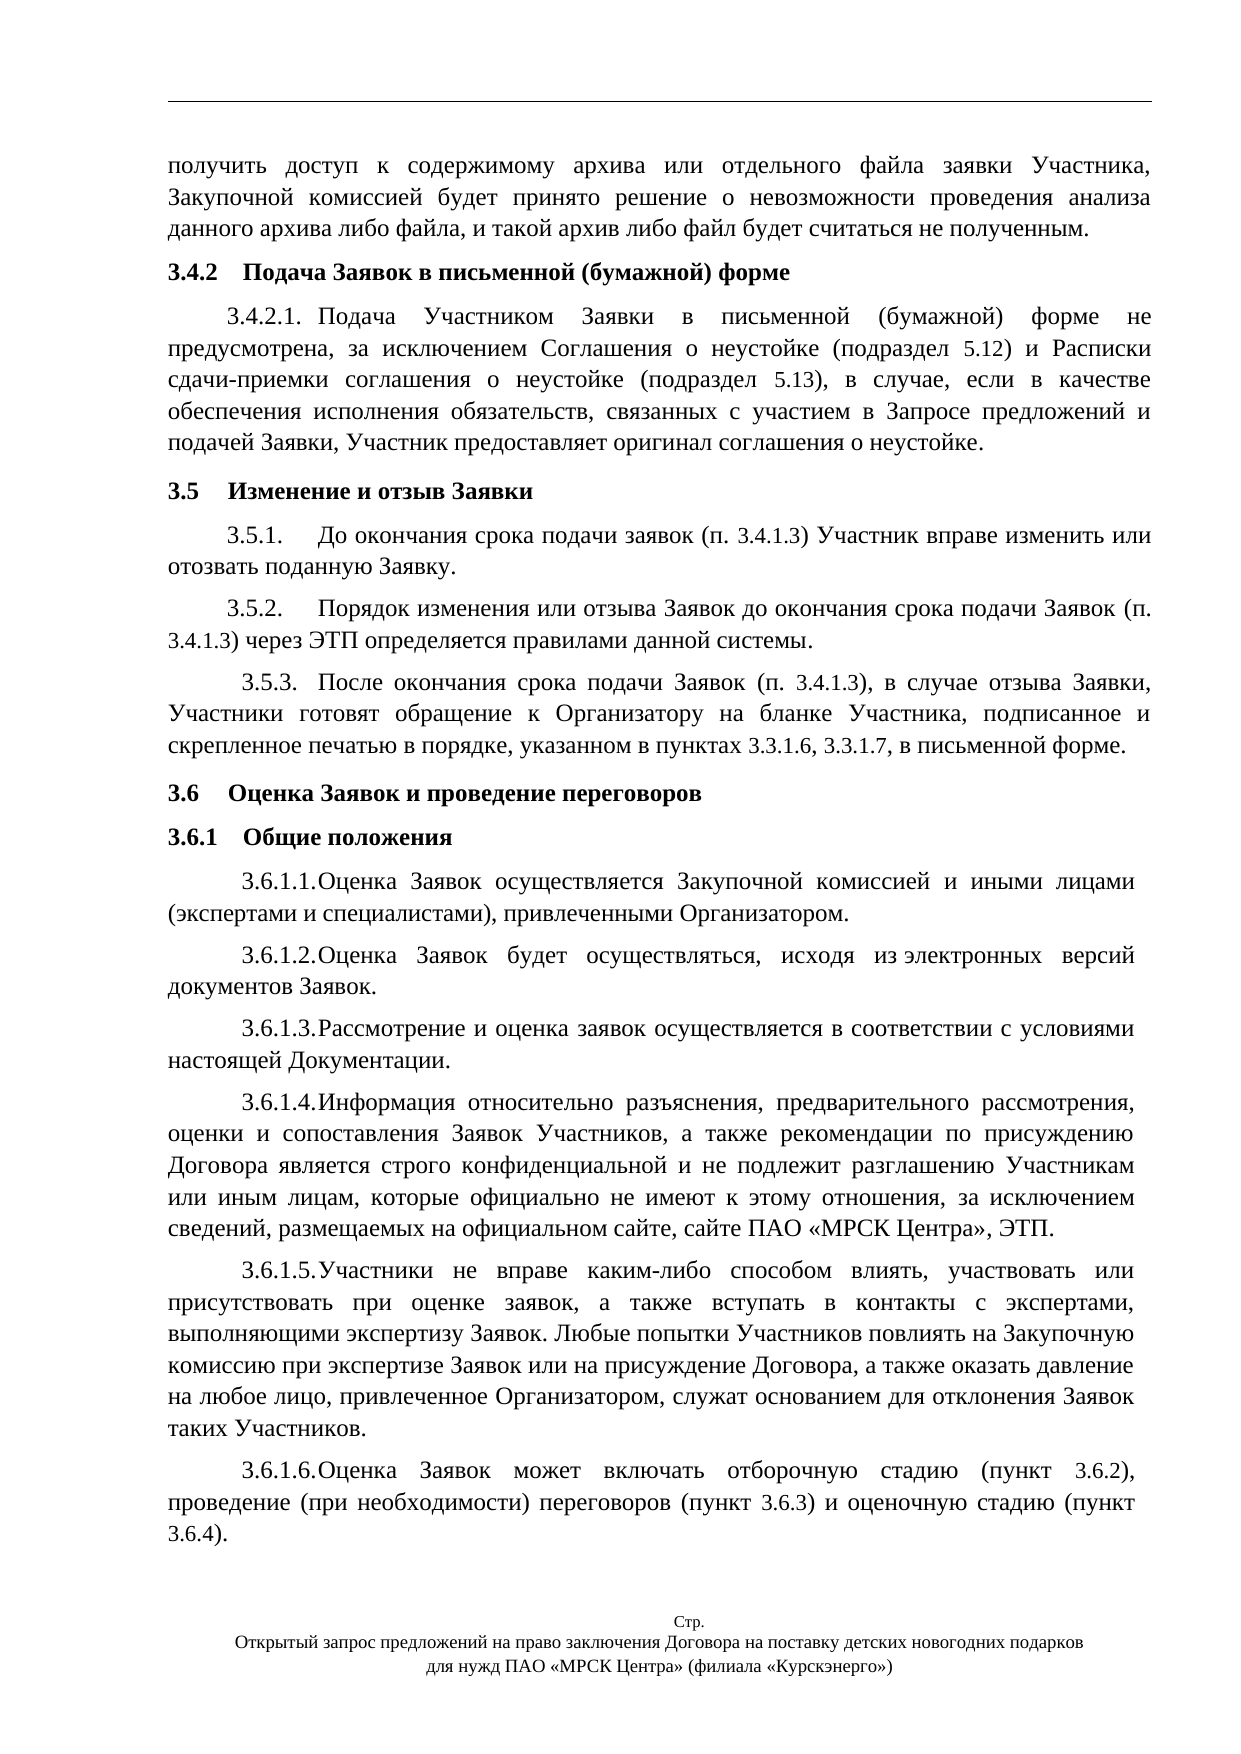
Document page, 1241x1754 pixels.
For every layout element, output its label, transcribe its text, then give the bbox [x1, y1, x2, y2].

list Порядок изменения или отзыва Заявок до окончания срока подачи Заявок (п. 3.4.1.3) через ЭТП определяется правилами данной системы. [168, 593, 1152, 654]
subtitle Общие положения [168, 822, 1152, 851]
subtitle Изменение и отзыв Заявки [168, 476, 1152, 504]
list Оценка Заявок осуществляется Закупочной комиссией и иными лицами (экспертами и специалистами), привлеченными Организатором. [168, 866, 1135, 927]
list Подача Участником Заявки в письменной (бумажной) форме не предусмотрена, за исключением Соглашения о неустойке (подраздел 5.12) и Расписки сдачи-приемки соглашения о неустойке (подраздел 5.13), в случае, если в качестве обеспечения исполнения обязательств, связанных с участием в Запросе предложений и подачей Заявки, Участник предоставляет оригинал соглашения о неустойке. [168, 301, 1152, 456]
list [168, 150, 1152, 242]
list После окончания срока подачи Заявок (п. 3.4.1.3), в случае отзыва Заявки, Участники готовят обращение к Организатору на бланке Участника, подписанное и скрепленное печатью в порядке, указанном в пунктах 3.3.1.6, 3.3.1.7, в письменной форме. [168, 667, 1152, 759]
list До окончания срока подачи заявок (п. 3.4.1.3) Участник вправе изменить или отозвать поданную Заявку. [168, 520, 1152, 580]
subtitle Оценка Заявок и проведение переговоров [168, 778, 1152, 807]
list Оценка Заявок может включать отборочную стадию (пункт 3.6.2), проведение (при необходимости) переговоров (пункт 3.6.3) и оценочную стадию (пункт 3.6.4). [168, 1455, 1135, 1547]
list Рассмотрение и оценка заявок осуществляется в соответствии с условиями настоящей Документации. [168, 1013, 1135, 1074]
list Оценка Заявок будет осуществляться, исходя из электронных версий документов Заявок. [168, 940, 1135, 1000]
list Участники не вправе каким-либо способом влиять, участвовать или присутствовать при оценке заявок, а также вступать в контакты с экспертами, выполняющими экспертизу Заявок. Любые попытки Участников повлиять на Закупочную комиссию при экспертизе Заявок или на присуждение Договора, а также оказать давление на любое лицо, привлеченное Организатором, служат основанием для отклонения Заявок таких Участников. [168, 1255, 1135, 1442]
subtitle Подача Заявок в письменной (бумажной) форме [168, 257, 1152, 286]
list Информация относительно разъяснения, предварительного рассмотрения, оценки и сопоставления Заявок Участников, а также рекомендации по присуждению Договора является строго конфиденциальной и не подлежит разглашению Участникам или иным лицам, которые официально не имеют к этому отношения, за исключением сведений, размещаемых на официальном сайте, сайте ПАО «МРСК Центра», ЭТП. [168, 1087, 1135, 1242]
